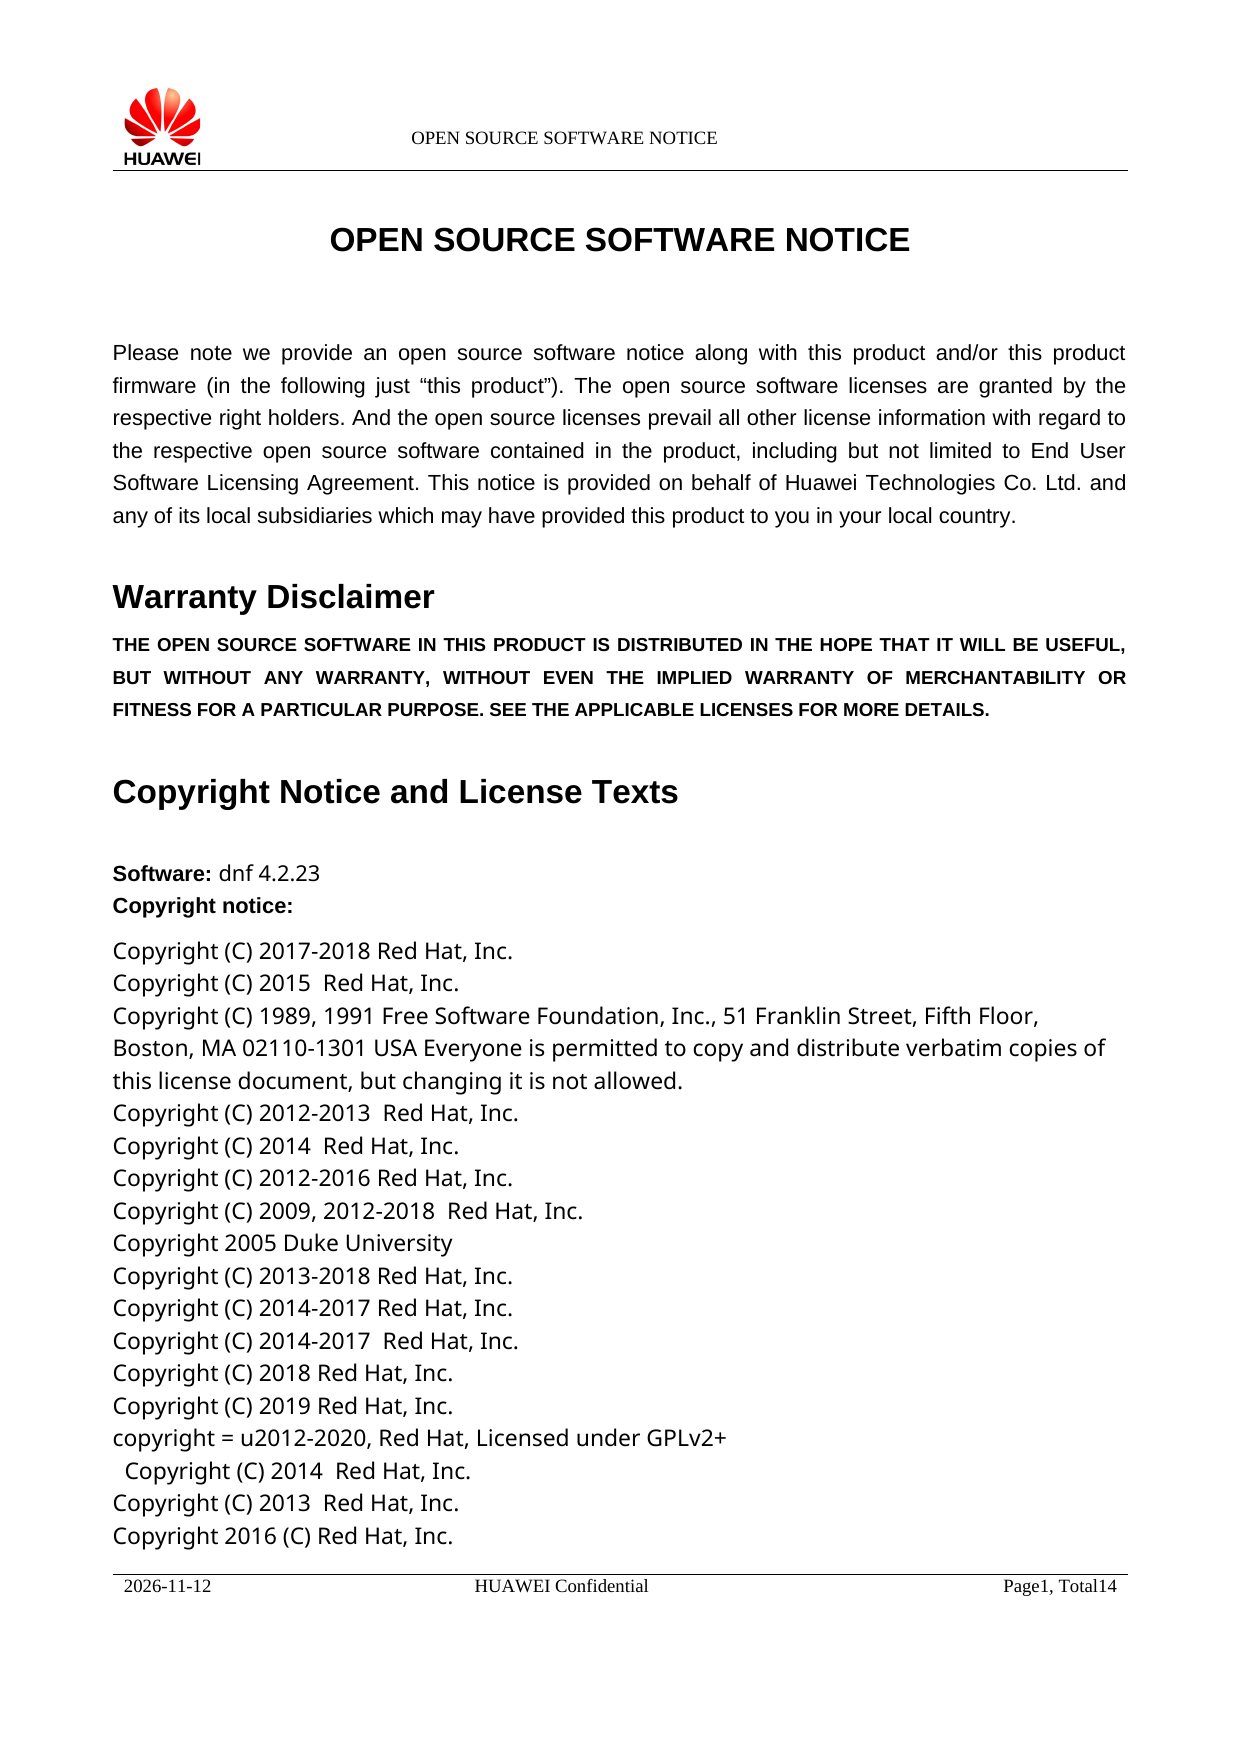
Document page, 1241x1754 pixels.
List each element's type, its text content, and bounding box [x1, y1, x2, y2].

text The open source software in this product is distributed in the hope that it will be useful, but WITHOUT ANY WARRANTY, without even the implied warranty of MERCHANTABILITY or FITNESS FOR A PARTICULAR PURPOSE. See the applicable licenses for more details. [112, 629, 1128, 726]
text OPEN SOURCE SOFTWARE NOTICE [112, 206, 1128, 271]
text Copyright notice: [112, 889, 1128, 921]
text Copyright Notice and License Texts [112, 759, 1128, 824]
title Software: dnf 4.2.23 [112, 856, 1128, 889]
text Please note we provide an open source software notice along with this product and/or this product firmware (in the following just “this product”). The open source software licenses are granted by the respective right holders. And the open source licenses prevail all other license information with regard to the respective open source software contained in the product, including but not limited to End User Software Licensing Agreement. This notice is provided on behalf of Huawei Technologies Co. Ltd. and any of its local subsidiaries which may have provided this product to you in your local country. [112, 336, 1128, 531]
picture [124, 88, 201, 165]
text Warranty Disclaimer [112, 564, 1128, 629]
